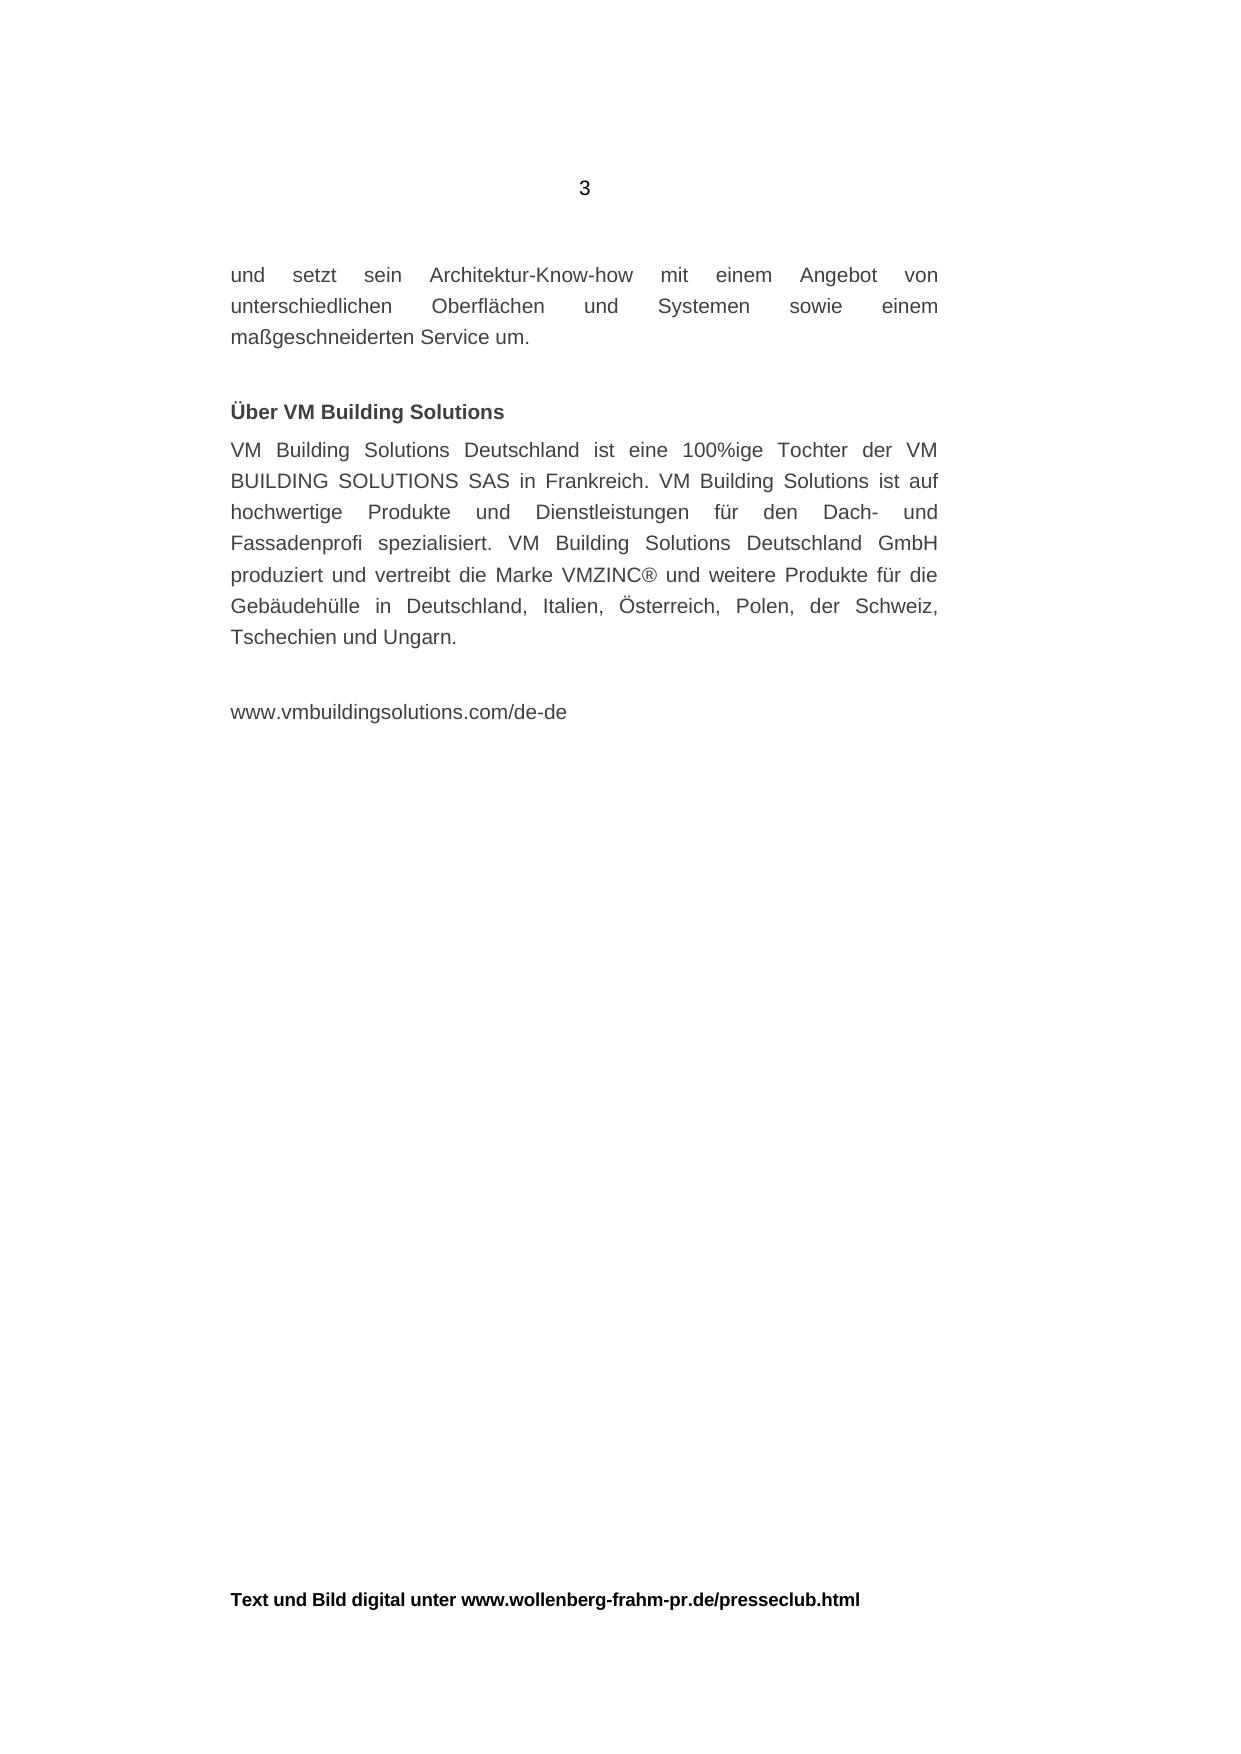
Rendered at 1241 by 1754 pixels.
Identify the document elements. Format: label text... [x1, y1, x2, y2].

text Über VM Building Solutions [230, 394, 939, 426]
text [230, 257, 939, 351]
text VM Building Solutions Deutschland ist eine 100%ige Tochter der VM BUILDING SOLUTIONS SAS in Frankreich. VM Building Solutions ist auf hochwertige Produkte und Dienstleistungen für den Dach- und Fassadenprofi spezialisiert. VM Building Solutions Deutschland GmbH produziert und vertreibt die Marke VMZINC® und weitere Produkte für die Gebäudehülle in Deutschland, Italien, Österreich, Polen, der Schweiz, Tschechien und Ungarn. [230, 432, 939, 651]
text www.vmbuildingsolutions.com/de-de [230, 694, 939, 726]
